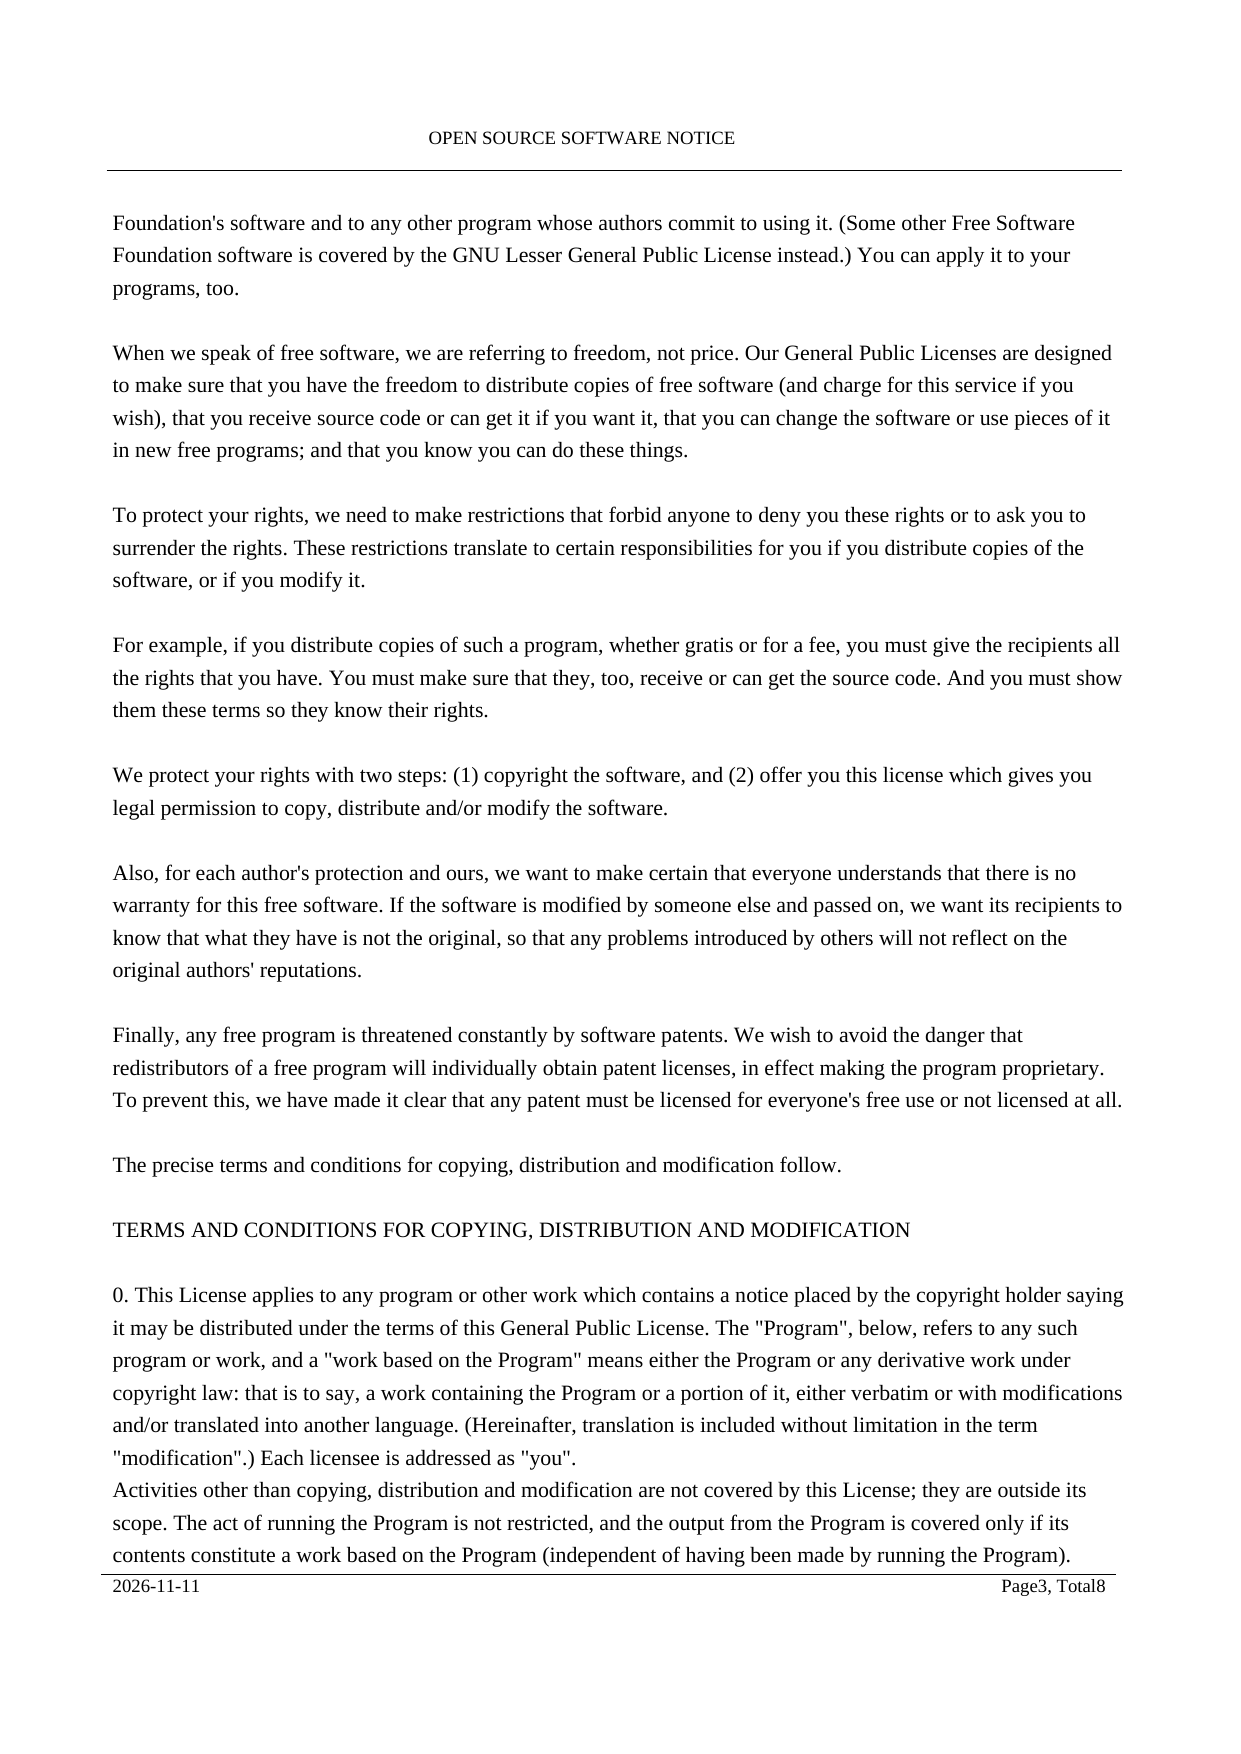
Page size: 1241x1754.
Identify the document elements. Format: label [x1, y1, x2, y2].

text [112, 206, 1128, 1571]
